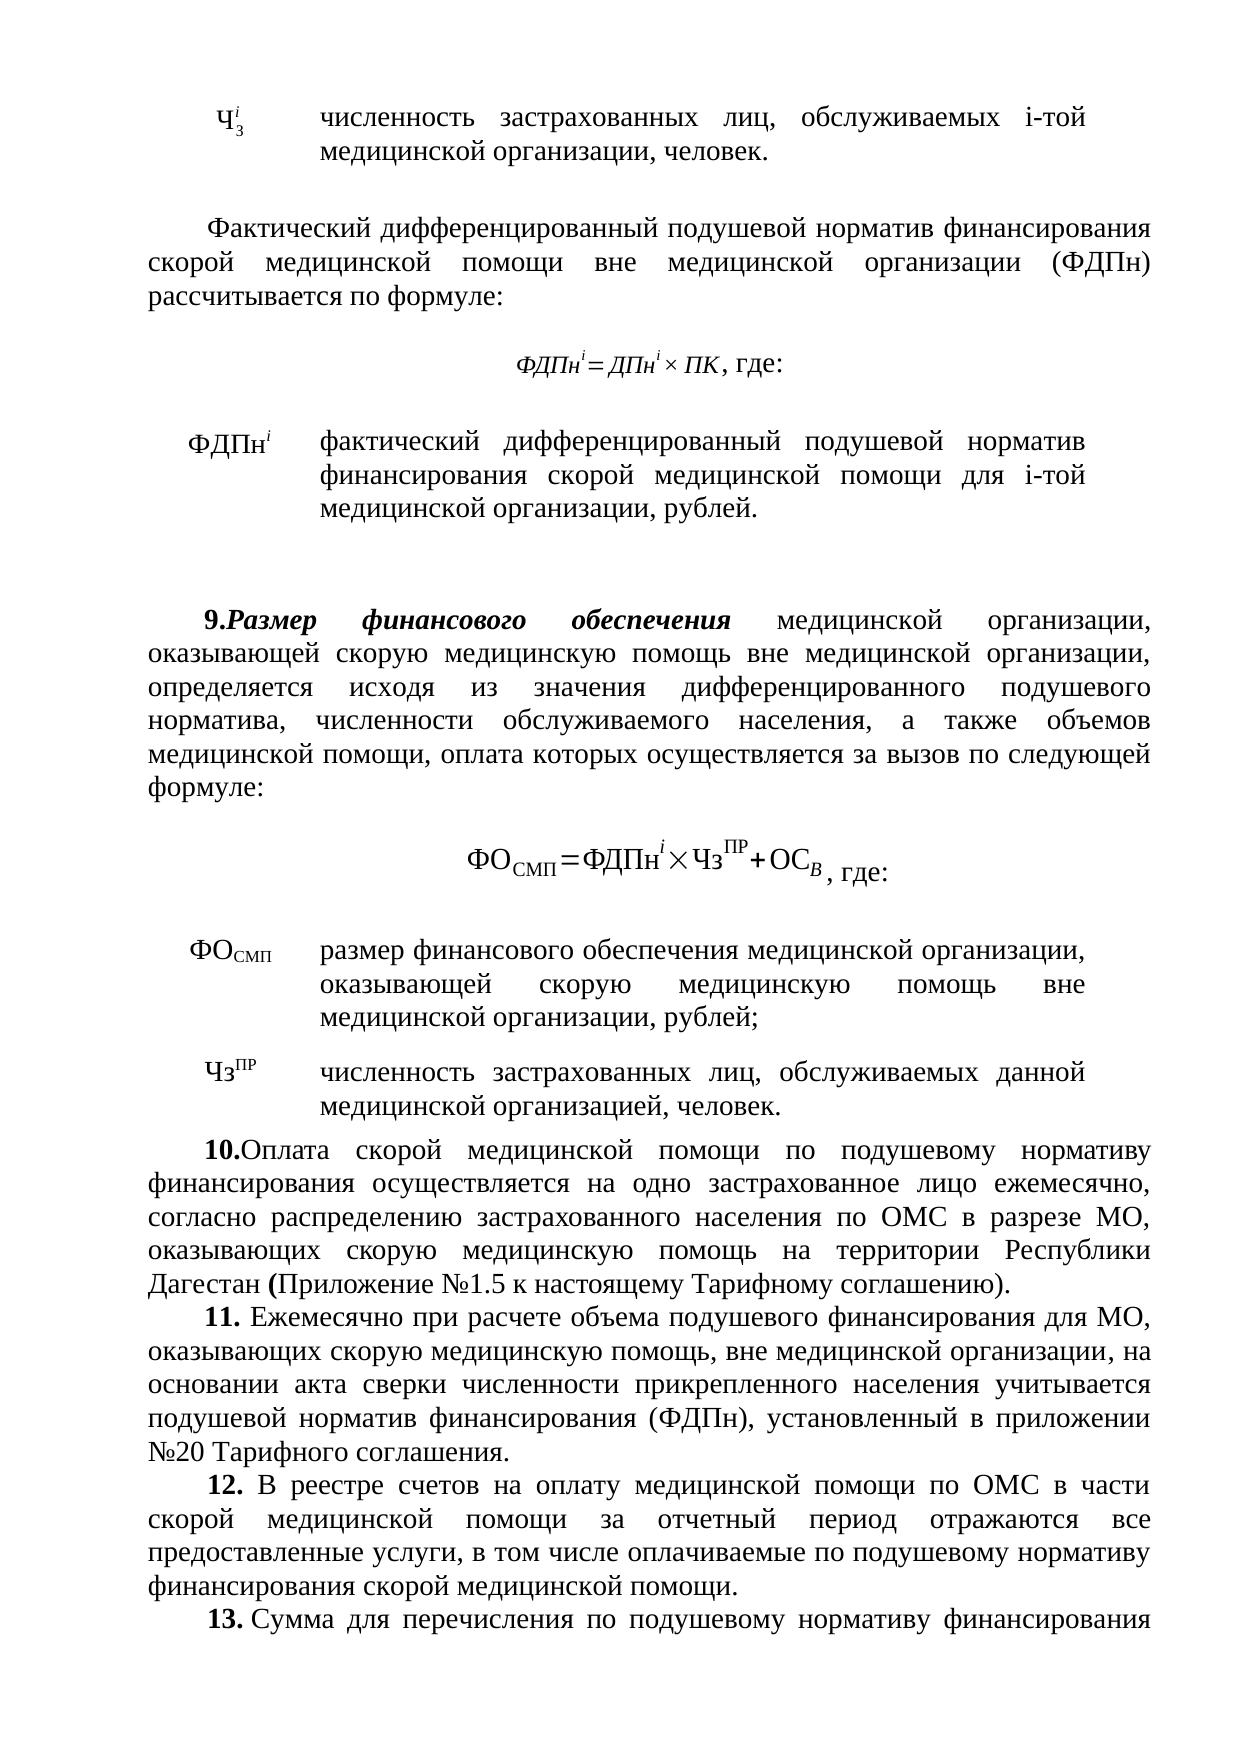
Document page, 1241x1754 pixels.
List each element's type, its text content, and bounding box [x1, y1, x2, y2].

text , где: [148, 345, 1152, 379]
table_header численность застрахованных лиц, обслуживаемых i-той медицинской организации, человек. [313, 89, 1092, 177]
table_header размер финансового обеспечения медицинской организации, оказывающей скорую медицинскую помощь вне медицинской организации, рублей; [313, 922, 1092, 1043]
table_cell численность застрахованных лиц, обслуживаемых данной медицинской организацией, человек. [313, 1044, 1092, 1132]
text , где: [148, 837, 1152, 888]
text 9.Размер финансового обеспечения медицинской организации, оказывающей скорую медицинскую помощь вне медицинской организации, определяется исходя из значения дифференцированного подушевого норматива, численности обслуживаемого населения, а также объемов медицинской помощи, оплата которых осуществляется за вызов по следующей формуле: [148, 602, 1152, 803]
text 11. Ежемесячно при расчете объема подушевого финансирования для МО, оказывающих скорую медицинскую помощь, вне медицинской организации, на основании акта сверки численности прикрепленного населения учитывается подушевой норматив финансирования (ФДПн), установленный в приложении №20 Тарифного соглашения. [148, 1299, 1152, 1467]
text 12. В реестре счетов на оплату медицинской помощи по ОМС в части скорой медицинской помощи за отчетный период отражаются все предоставленные услуги, в том числе оплачиваемые по подушевому нормативу финансирования скорой медицинской помощи. [148, 1467, 1152, 1601]
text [148, 1601, 1152, 1635]
table_header фактический дифференцированный подушевой норматив финансирования скорой медицинской помощи для i-той медицинской организации, рублей. [313, 413, 1092, 535]
text 10.Оплата скорой медицинской помощи по подушевому нормативу финансирования осуществляется на одно застрахованное лицо ежемесячно, согласно распределению застрахованного населения по ОМС в разрезе МО, оказывающих скорую медицинскую помощь на территории Республики Дагестан (Приложение №1.5 к настоящему Тарифному соглашению). [148, 1132, 1152, 1299]
text Фактический дифференцированный подушевой норматив финансирования скорой медицинской помощи вне медицинской организации (ФДПн) рассчитывается по формуле: [148, 211, 1152, 311]
table_header [148, 413, 313, 535]
table_header ФОСМП [148, 922, 313, 1043]
table_header [148, 89, 313, 177]
table_cell ЧзПР [148, 1044, 313, 1132]
